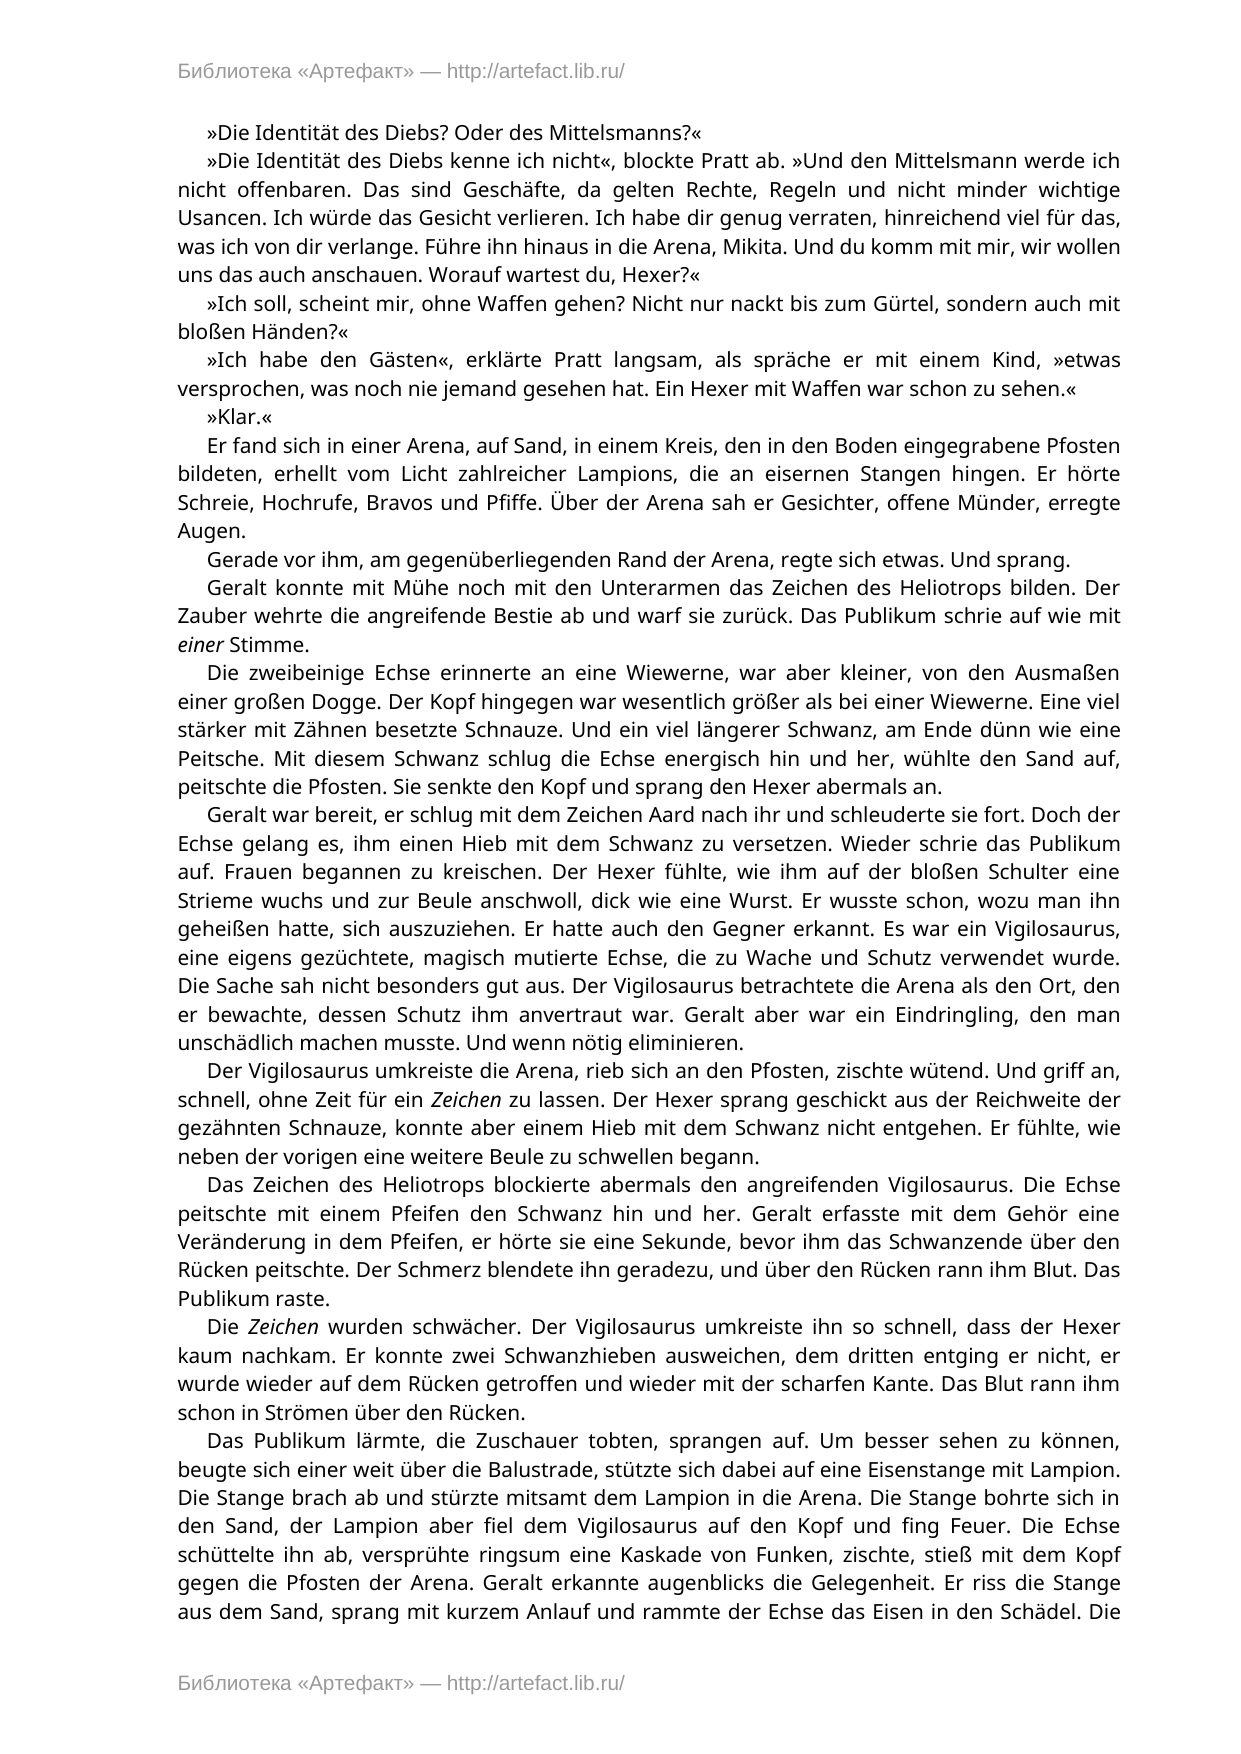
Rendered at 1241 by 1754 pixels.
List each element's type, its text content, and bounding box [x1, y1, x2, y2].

text Er fand sich in einer Arena, auf Sand, in einem Kreis, den in den Boden eingegrabene Pfosten bildeten, erhellt vom Licht zahlreicher Lampions, die an eisernen Stangen hingen. Er hörte Schreie, Hochrufe, Bravos und Pfiffe. Über der Arena sah er Gesichter, offene Münder, erregte Augen. [177, 431, 1122, 545]
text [177, 1426, 1122, 1625]
text Der Vigilosaurus umkreiste die Arena, rieb sich an den Pfosten, zischte wütend. Und griff an, schnell, ohne Zeit für ein Zeichen zu lassen. Der Hexer sprang geschickt aus der Reichweite der gezähnten Schnauze, konnte aber einem Hieb mit dem Schwanz nicht entgehen. Er fühlte, wie neben der vorigen eine weitere Beule zu schwellen begann. [177, 1057, 1122, 1170]
text »Die Identität des Diebs kenne ich nicht«, blockte Pratt ab. »Und den Mittelsmann werde ich nicht offenbaren. Das sind Geschäfte, da gelten Rechte, Regeln und nicht minder wichtige Usancen. Ich würde das Gesicht verlieren. Ich habe dir genug verraten, hinreichend viel für das, was ich von dir verlange. Führe ihn hinaus in die Arena, Mikita. Und du komm mit mir, wir wollen uns das auch anschauen. Worauf wartest du, Hexer?« [177, 147, 1122, 289]
text »Ich soll, scheint mir, ohne Waffen gehen? Nicht nur nackt bis zum Gürtel, sondern auch mit bloßen Händen?« [177, 289, 1122, 346]
text Die Zeichen wurden schwächer. Der Vigilosaurus umkreiste ihn so schnell, dass der Hexer kaum nachkam. Er konnte zwei Schwanzhieben ausweichen, dem dritten entging er nicht, er wurde wieder auf dem Rücken getroffen und wieder mit der scharfen Kante. Das Blut rann ihm schon in Strömen über den Rücken. [177, 1312, 1122, 1426]
text »Ich habe den Gästen«, erklärte Pratt langsam, als spräche er mit einem Kind, »etwas versprochen, was noch nie jemand gesehen hat. Ein Hexer mit Waffen war schon zu sehen.« [177, 346, 1122, 402]
text Geralt konnte mit Mühe noch mit den Unterarmen das Zeichen des Heliotrops bilden. Der Zauber wehrte die angreifende Bestie ab und warf sie zurück. Das Publikum schrie auf wie mit einer Stimme. [177, 573, 1122, 658]
text Geralt war bereit, er schlug mit dem Zeichen Aard nach ihr und schleuderte sie fort. Doch der Echse gelang es, ihm einen Hieb mit dem Schwanz zu versetzen. Wieder schrie das Publikum auf. Frauen begannen zu kreischen. Der Hexer fühlte, wie ihm auf der bloßen Schulter eine Strieme wuchs und zur Beule anschwoll, dick wie eine Wurst. Er wusste schon, wozu man ihn geheißen hatte, sich auszuziehen. Er hatte auch den Gegner erkannt. Es war ein Vigilosaurus, eine eigens gezüchtete, magisch mutierte Echse, die zu Wache und Schutz verwendet wurde. Die Sache sah nicht besonders gut aus. Der Vigilosaurus betrachtete die Arena als den Ort, den er bewachte, dessen Schutz ihm anvertraut war. Geralt aber war ein Eindringling, den man unschädlich machen musste. Und wenn nötig eliminieren. [177, 801, 1122, 1057]
text Gerade vor ihm, am gegenüberliegenden Rand der Arena, regte sich etwas. Und sprang. [177, 545, 1122, 573]
text Das Zeichen des Heliotrops blockierte abermals den angreifenden Vigilosaurus. Die Echse peitschte mit einem Pfeifen den Schwanz hin und her. Geralt erfasste mit dem Gehör eine Veränderung in dem Pfeifen, er hörte sie eine Sekunde, bevor ihm das Schwanzende über den Rücken peitschte. Der Schmerz blendete ihn geradezu, und über den Rücken rann ihm Blut. Das Publikum raste. [177, 1170, 1122, 1312]
text »Die Identität des Diebs? Oder des Mittelsmanns?« [177, 118, 1122, 147]
text »Klar.« [177, 402, 1122, 431]
text Die zweibeinige Echse erinnerte an eine Wiewerne, war aber kleiner, von den Ausmaßen einer großen Dogge. Der Kopf hingegen war wesentlich größer als bei einer Wiewerne. Eine viel stärker mit Zähnen besetzte Schnauze. Und ein viel längerer Schwanz, am Ende dünn wie eine Peitsche. Mit diesem Schwanz schlug die Echse energisch hin und her, wühlte den Sand auf, peitschte die Pfosten. Sie senkte den Kopf und sprang den Hexer abermals an. [177, 658, 1122, 801]
